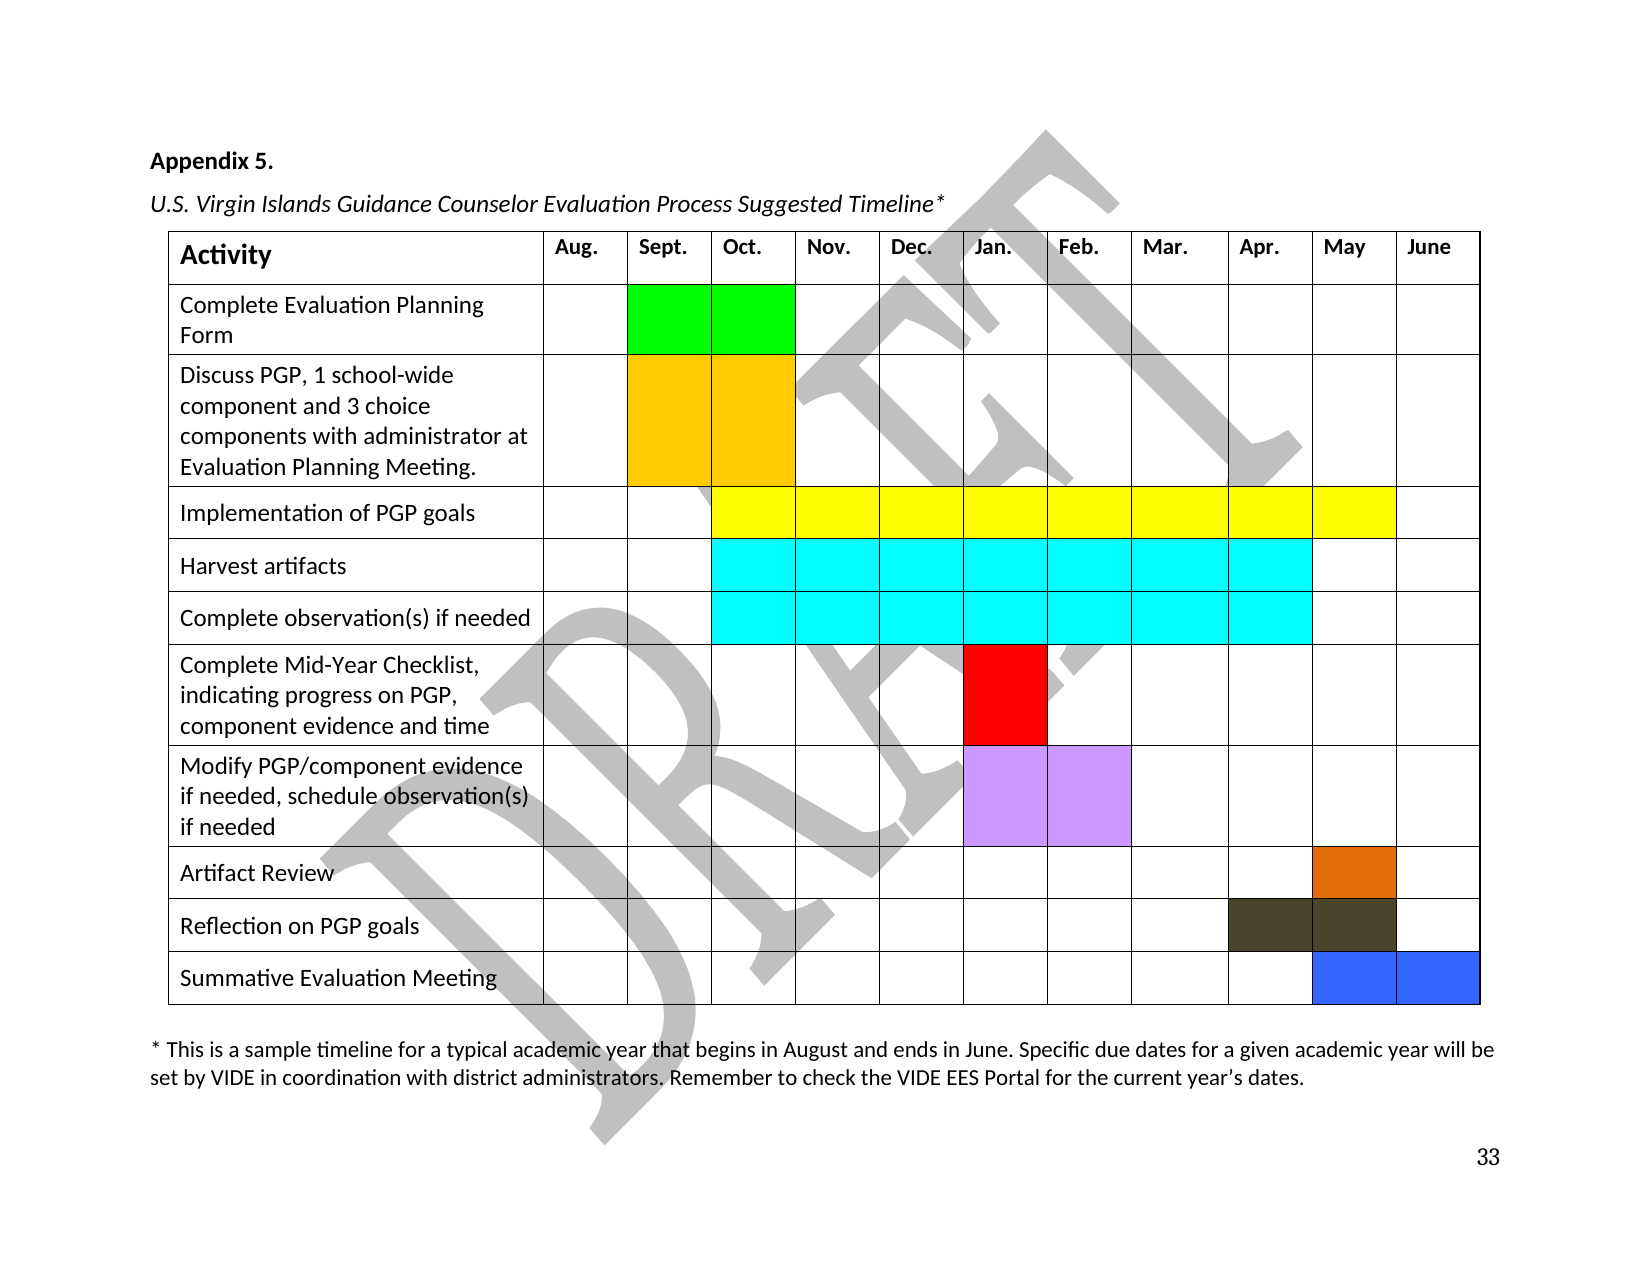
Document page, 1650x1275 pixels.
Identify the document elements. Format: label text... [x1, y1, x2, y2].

title U.S. Virgin Islands Guidance Counselor Evaluation Process Suggested Timeline* [150, 188, 1500, 218]
table_header Feb. [1048, 232, 1131, 284]
table_cell [1132, 847, 1228, 898]
table_cell [880, 355, 963, 486]
table_cell [1313, 487, 1396, 538]
table_cell [964, 355, 1047, 486]
table_cell [964, 645, 1047, 745]
table_cell Summative Evaluation Meeting [169, 952, 543, 1004]
table_cell [1048, 592, 1131, 644]
table_cell [544, 592, 627, 644]
table_cell [964, 539, 1047, 591]
table_cell [1048, 355, 1131, 486]
table_cell [1313, 355, 1396, 486]
table_cell [1229, 539, 1312, 591]
table_cell [1132, 539, 1228, 591]
table_cell [1048, 952, 1131, 1004]
table_cell [1397, 592, 1479, 644]
table_cell [1048, 899, 1131, 951]
table_cell [1048, 746, 1131, 846]
table_cell [880, 847, 963, 898]
table_cell [712, 645, 795, 745]
table_cell [1132, 746, 1228, 846]
table_cell [1313, 746, 1396, 846]
table_cell [796, 285, 879, 354]
table_cell [628, 746, 711, 846]
table_cell Artifact Review [169, 847, 543, 898]
table_cell [1229, 645, 1312, 745]
table_cell [796, 487, 879, 538]
table_cell [628, 952, 711, 1004]
table_cell [1313, 847, 1396, 898]
table_cell [1132, 952, 1228, 1004]
table_cell [1397, 487, 1479, 538]
table_cell [1397, 539, 1479, 591]
table_cell [628, 899, 711, 951]
table_cell Discuss PGP, 1 school-wide component and 3 choice components with administrator at Evaluation Planning Meeting. [169, 355, 543, 486]
table_cell [544, 355, 627, 486]
table_cell [1229, 285, 1312, 354]
table_cell [628, 355, 711, 486]
table_cell [712, 355, 795, 486]
table_cell [880, 645, 963, 745]
table_cell [880, 285, 963, 354]
table_cell [880, 899, 963, 951]
table_cell [1132, 899, 1228, 951]
table_cell [1048, 539, 1131, 591]
table_cell [1048, 645, 1131, 745]
table_cell [1229, 899, 1312, 951]
table_cell [628, 539, 711, 591]
table_cell [1313, 952, 1396, 1004]
table_cell [964, 899, 1047, 951]
table_cell [1048, 285, 1131, 354]
text * This is a sample timeline for a typical academic year that begins in August and ends in June. Specific due dates for a given academic year will be set by VIDE in coordination with district administrators. Remember to check the VIDE EES Portal for the current year’s dates. [150, 1035, 1500, 1091]
table_cell [1229, 487, 1312, 538]
table_header Nov. [796, 232, 879, 284]
table_header May [1313, 232, 1396, 284]
table_cell [1132, 487, 1228, 538]
table_cell [712, 746, 795, 846]
table_cell [1313, 285, 1396, 354]
list Appendix 5. [150, 145, 1500, 176]
table_cell [880, 487, 963, 538]
table_cell [1313, 899, 1396, 951]
table_cell Complete observation(s) if needed [169, 592, 543, 644]
table_cell [964, 746, 1047, 846]
table_cell [880, 746, 963, 846]
table_cell Reflection on PGP goals [169, 899, 543, 951]
table_cell [712, 592, 795, 644]
table_cell [1229, 952, 1312, 1004]
table_cell [964, 487, 1047, 538]
table_header Oct. [712, 232, 795, 284]
table_header Jan. [964, 232, 1047, 284]
table_cell [964, 592, 1047, 644]
table_header Aug. [544, 232, 627, 284]
table_cell [880, 592, 963, 644]
table_cell [964, 952, 1047, 1004]
table_header Mar. [1132, 232, 1228, 284]
table_cell [1397, 746, 1479, 846]
table_cell [712, 539, 795, 591]
table_cell [628, 285, 711, 354]
table_cell [880, 952, 963, 1004]
table_cell [796, 355, 879, 486]
table_cell [628, 592, 711, 644]
table_cell Complete Mid-Year Checklist, indicating progress on PGP, component evidence and time [169, 645, 543, 745]
table_cell [1397, 847, 1479, 898]
table_cell [1229, 847, 1312, 898]
table_cell [544, 952, 627, 1004]
table_header Activity [169, 232, 543, 284]
table_cell [712, 847, 795, 898]
table_cell [712, 487, 795, 538]
table_cell [712, 285, 795, 354]
table_cell [1229, 355, 1312, 486]
table_cell [628, 847, 711, 898]
table_header Dec. [880, 232, 963, 284]
table_cell [796, 592, 879, 644]
table_cell [796, 539, 879, 591]
table_cell [796, 899, 879, 951]
table_cell [628, 487, 711, 538]
table_cell Harvest artifacts [169, 539, 543, 591]
table_cell [1132, 592, 1228, 644]
table_cell [712, 952, 795, 1004]
table_cell [796, 847, 879, 898]
table_cell [1132, 285, 1228, 354]
table_cell Implementation of PGP goals [169, 487, 543, 538]
table_cell [1229, 746, 1312, 846]
table_cell [544, 539, 627, 591]
table_cell [544, 487, 627, 538]
table_cell [796, 952, 879, 1004]
table_cell [796, 746, 879, 846]
table_cell Modify PGP/component evidence if needed, schedule observation(s) if needed [169, 746, 543, 846]
table_cell [880, 539, 963, 591]
table_cell [1132, 645, 1228, 745]
table_header Apr. [1229, 232, 1312, 284]
table_cell [544, 645, 627, 745]
table_cell [1048, 487, 1131, 538]
table_header June [1397, 232, 1479, 284]
table_cell [712, 899, 795, 951]
table_cell Complete Evaluation Planning Form [169, 285, 543, 354]
table_cell [628, 645, 711, 745]
table_cell [1397, 645, 1479, 745]
table_cell [1397, 899, 1479, 951]
table_cell [544, 899, 627, 951]
table_cell [1313, 645, 1396, 745]
table_cell [544, 847, 627, 898]
table_cell [544, 285, 627, 354]
table_cell [796, 645, 879, 745]
table_cell [1132, 355, 1228, 486]
table_cell [1313, 539, 1396, 591]
table_cell [1313, 592, 1396, 644]
table_cell [1397, 952, 1479, 1004]
table_cell [1397, 355, 1479, 486]
table_cell [1229, 592, 1312, 644]
table_header Sept. [628, 232, 711, 284]
table_cell [964, 847, 1047, 898]
table_cell [1048, 847, 1131, 898]
table_cell [544, 746, 627, 846]
table_cell [1397, 285, 1479, 354]
table_cell [964, 285, 1047, 354]
